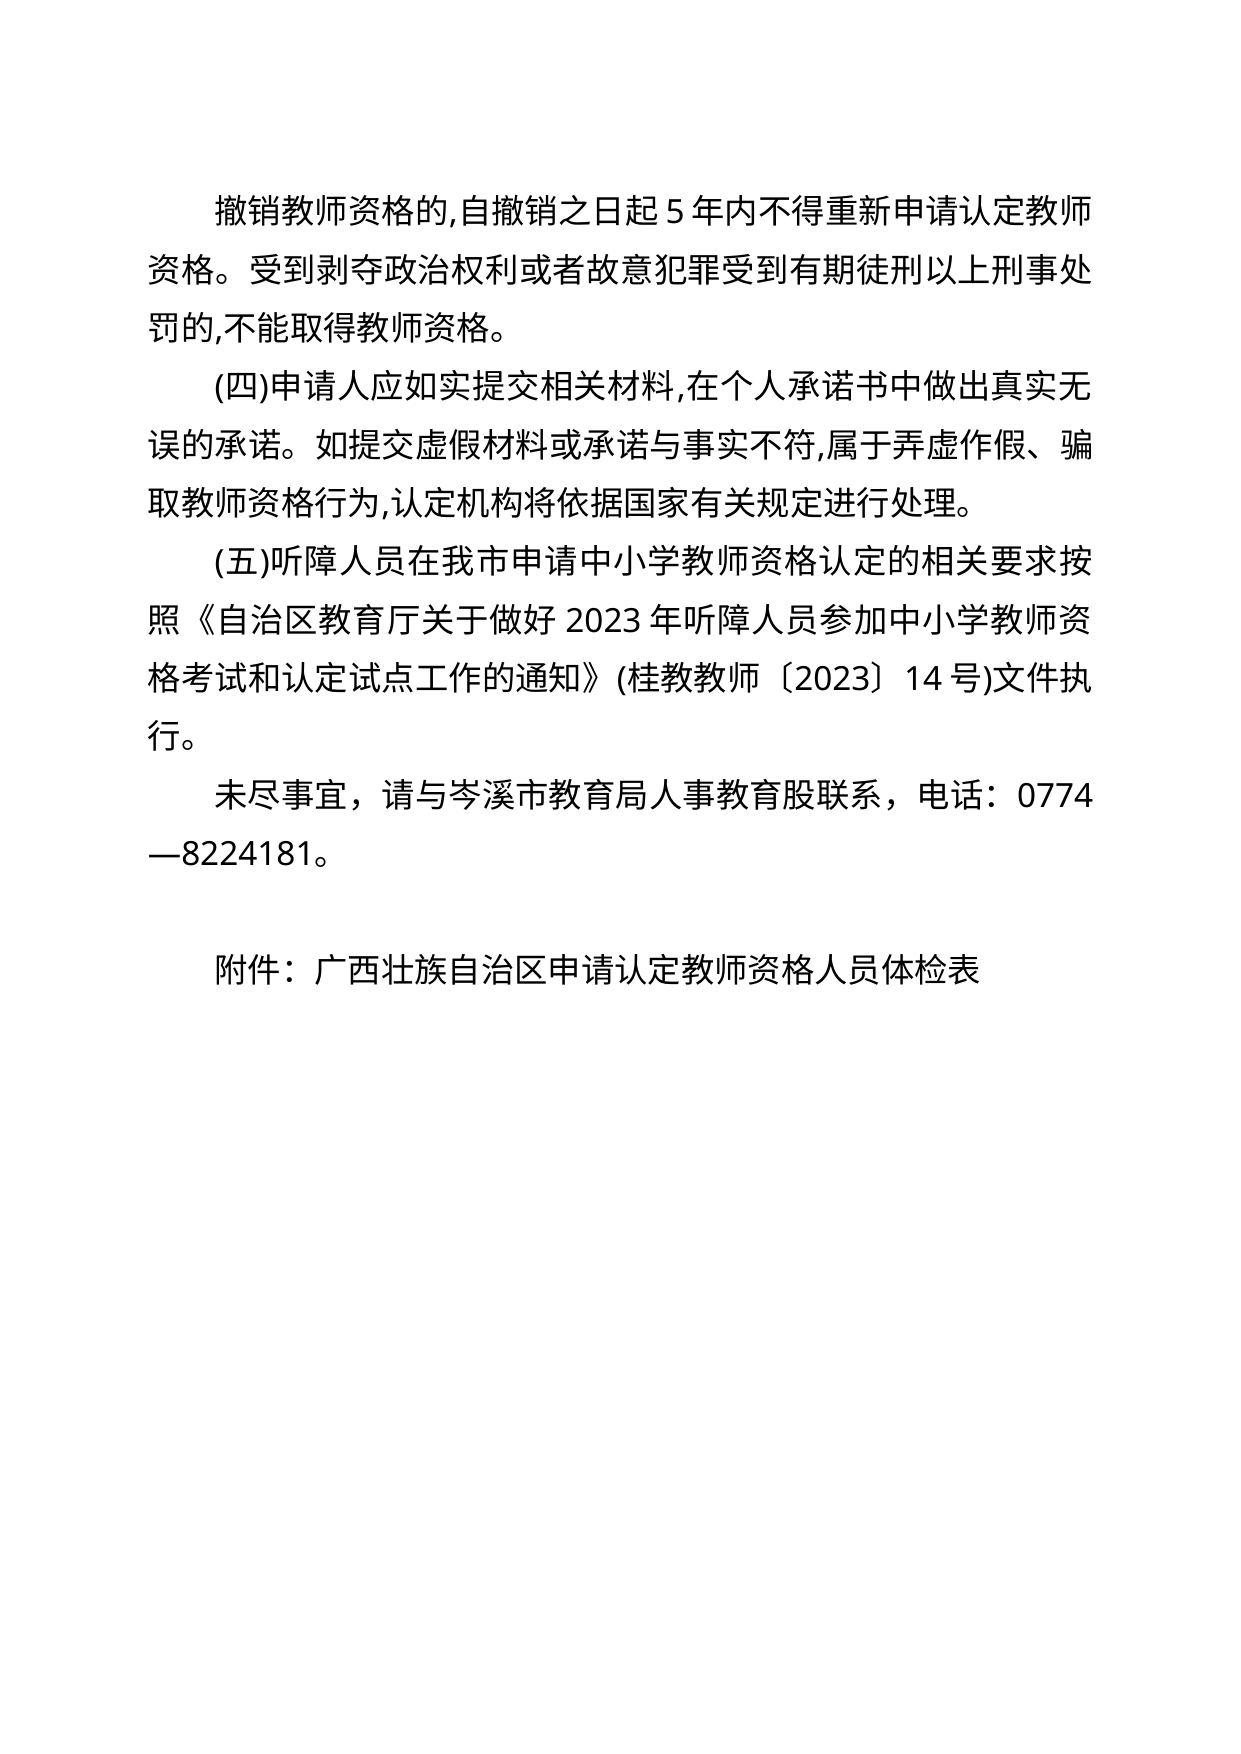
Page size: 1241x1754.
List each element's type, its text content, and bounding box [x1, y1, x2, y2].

text (五)听障人员在我市申请中小学教师资格认定的相关要求按照《自治区教育厅关于做好2023年听障人员参加中小学教师资格考试和认定试点工作的通知》(桂教教师〔2023〕14号)文件执行。 [148, 527, 1093, 761]
text 未尽事宜，请与岑溪市教育局人事教育股联系，电话：0774—8224181。 [148, 761, 1093, 877]
text (四)申请人应如实提交相关材料,在个人承诺书中做出真实无误的承诺。如提交虚假材料或承诺与事实不符,属于弄虚作假、骗取教师资格行为,认定机构将依据国家有关规定进行处理。 [148, 352, 1093, 527]
text 附件：广西壮族自治区申请认定教师资格人员体检表 [148, 936, 1093, 994]
text 撤销教师资格的,自撤销之日起5年内不得重新申请认定教师资格。受到剥夺政治权利或者故意犯罪受到有期徒刑以上刑事处罚的,不能取得教师资格。 [148, 177, 1093, 352]
